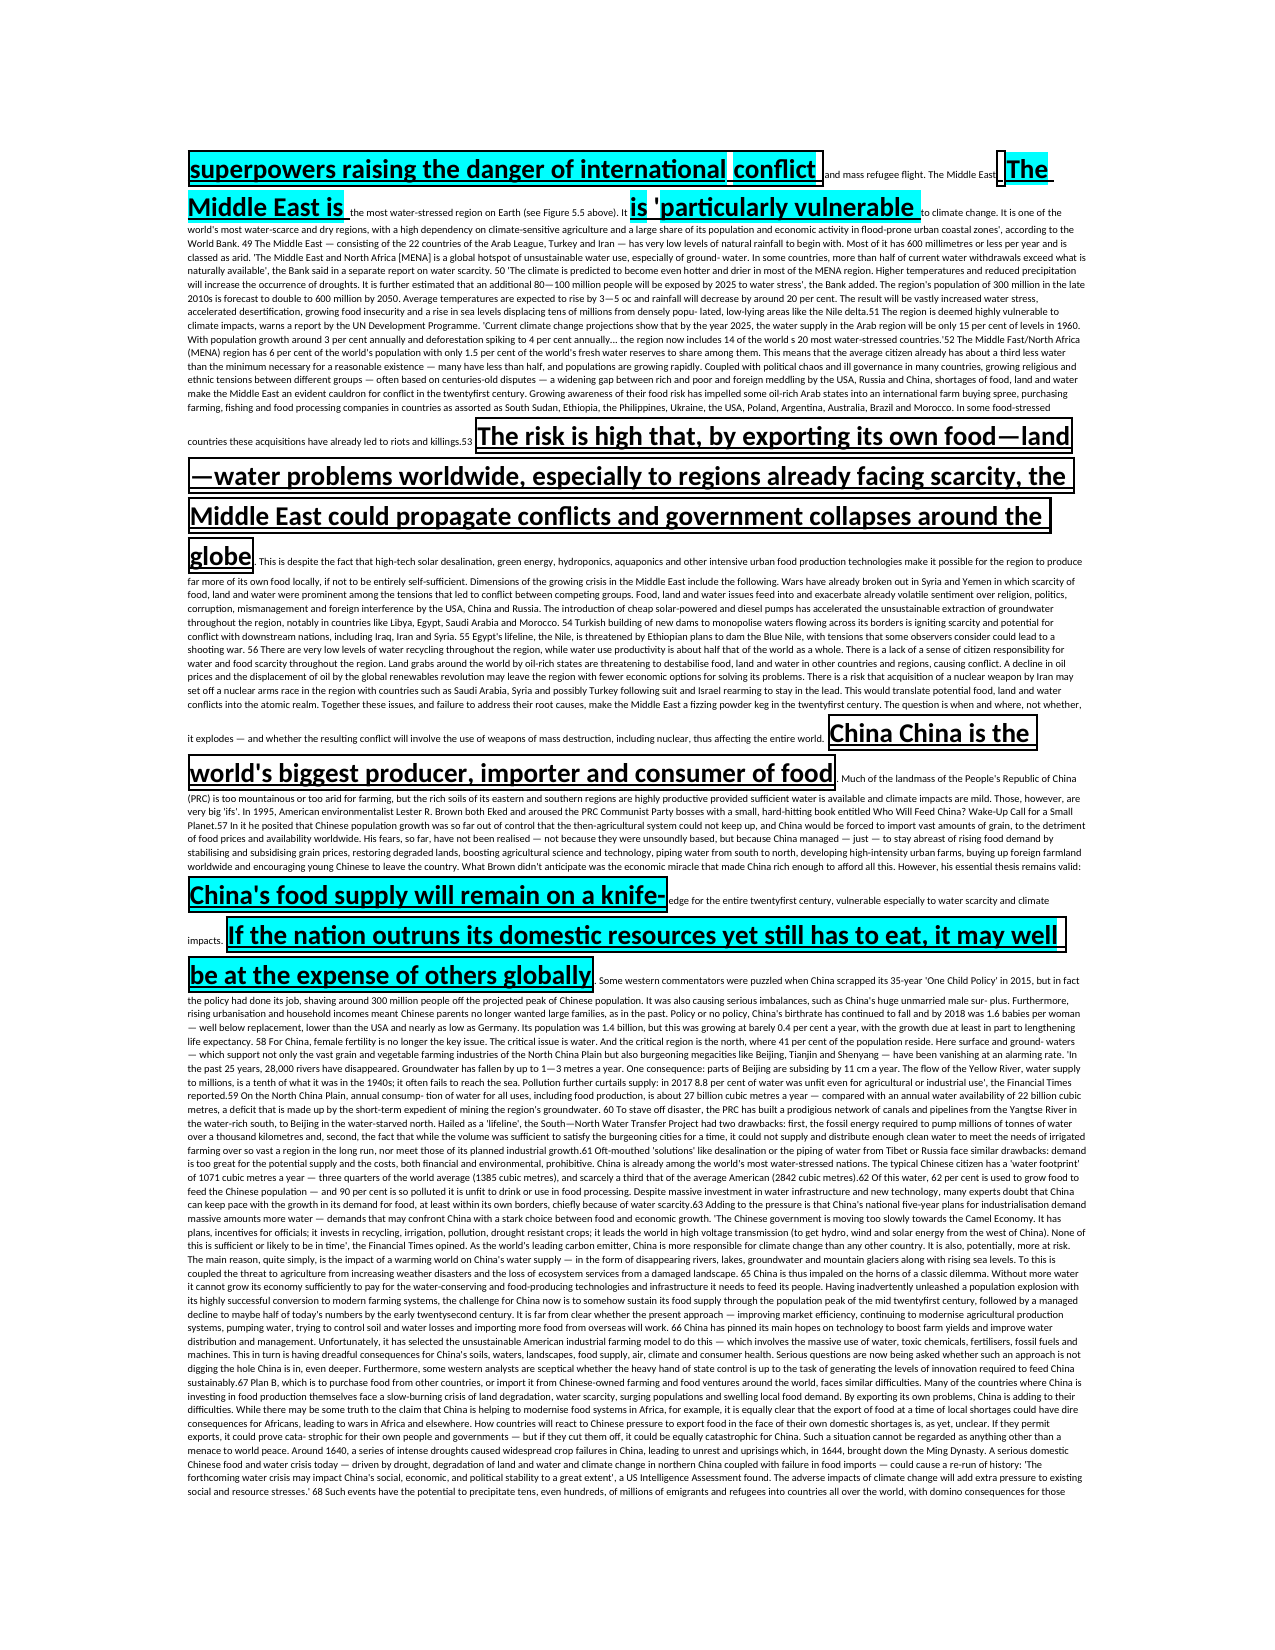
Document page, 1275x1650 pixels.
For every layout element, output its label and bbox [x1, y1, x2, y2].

text [187, 150, 1087, 1498]
